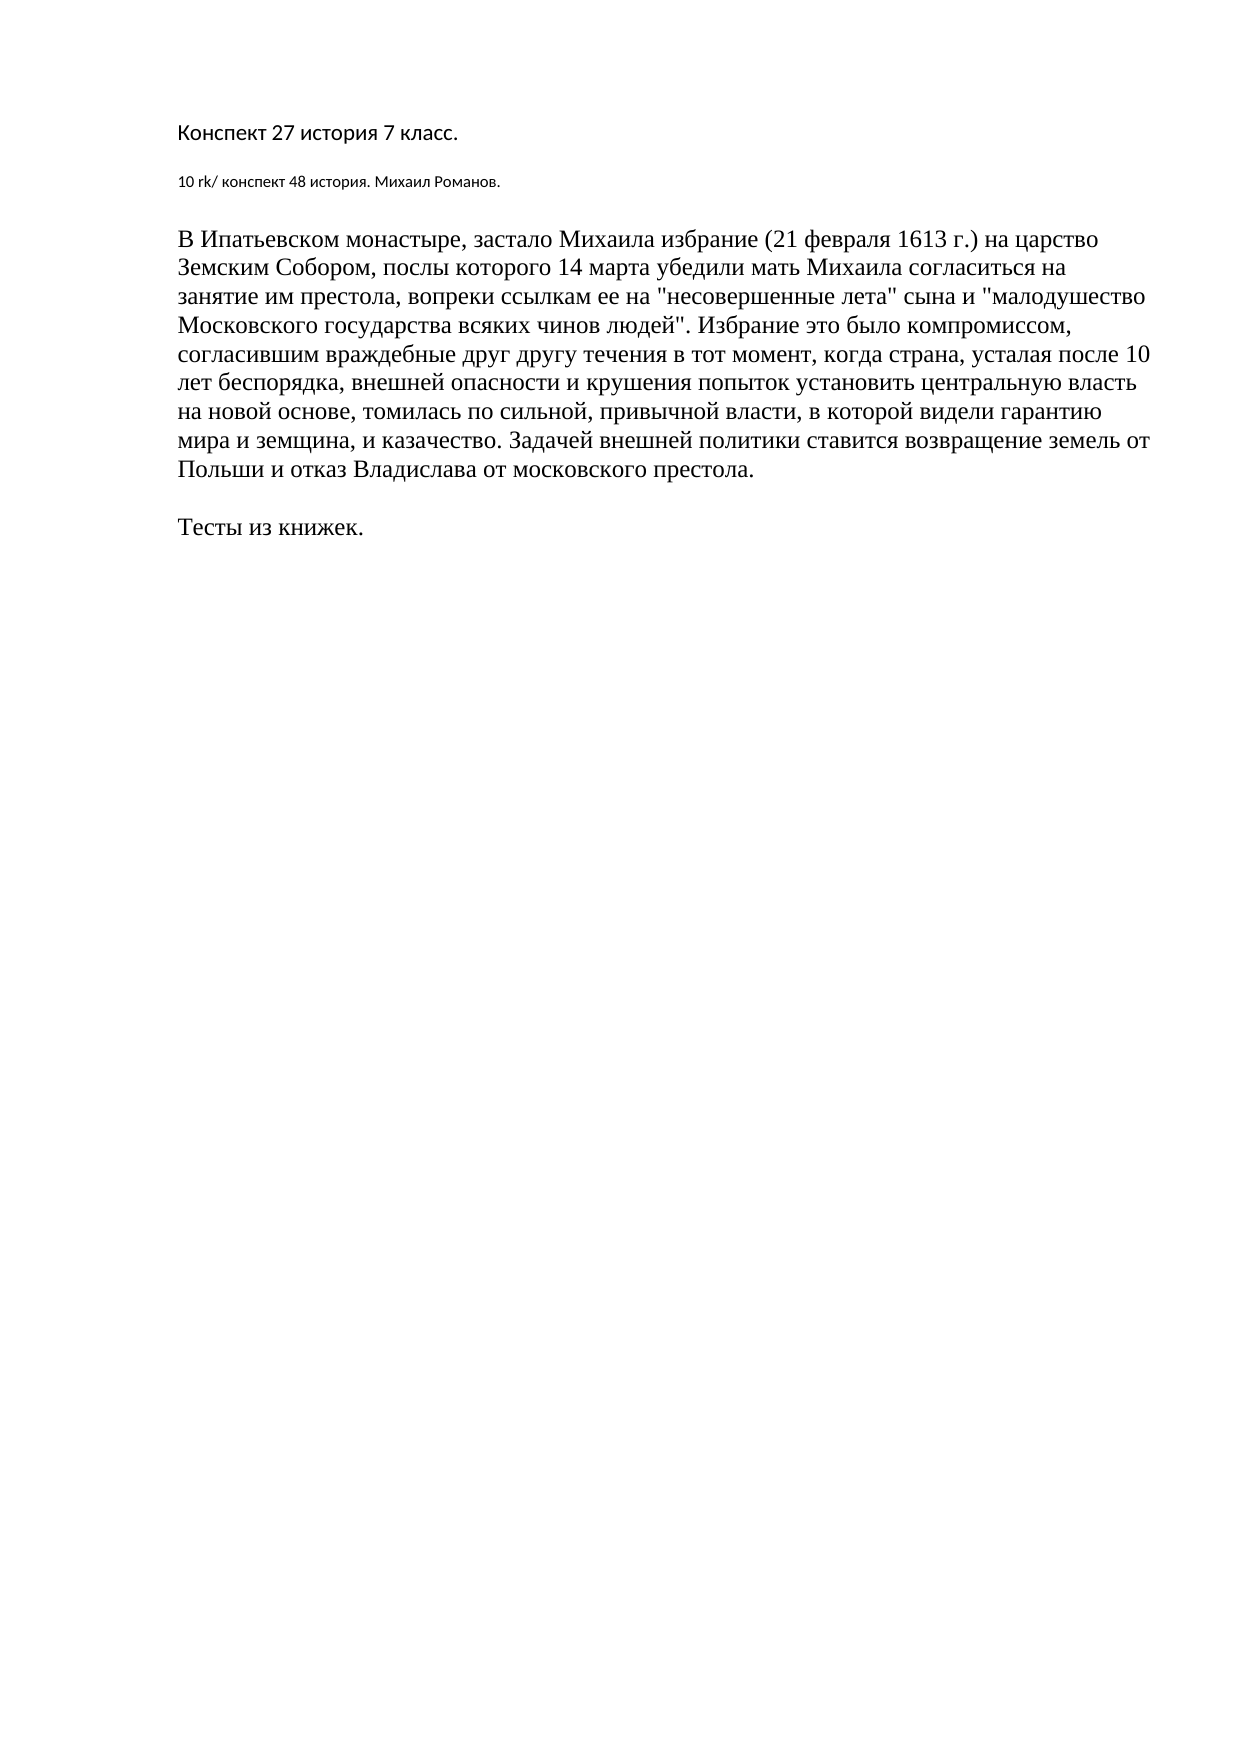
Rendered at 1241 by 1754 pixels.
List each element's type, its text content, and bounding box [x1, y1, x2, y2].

text Тесты из книжек. [177, 512, 1152, 540]
text В Ипатьевском монастыре, застало Михаила избрание (21 февраля 1613 г.) на царство Земским Собором, послы которого 14 марта убедили мать Михаила согласиться на занятие им престола, вопреки ссылкам ее на "несовершенные лета" сына и "малодушество Московского государства всяких чинов людей". Избрание это было компромиссом, согласившим враждебные друг другу течения в тот момент, когда страна, усталая после 10 лет беспорядка, внешней опасности и крушения попыток установить центральную власть на новой основе, томилась по сильной, привычной власти, в которой видели гарантию мира и земщина, и казачество. Задачей внешней политики ставится возвращение земель от Польши и отказ Владислава от московского престола. [177, 224, 1152, 482]
text Конспект 27 история 7 класс. [177, 118, 1152, 146]
text 10 rk/ конспект 48 история. Михаил Романов. [177, 171, 1152, 191]
